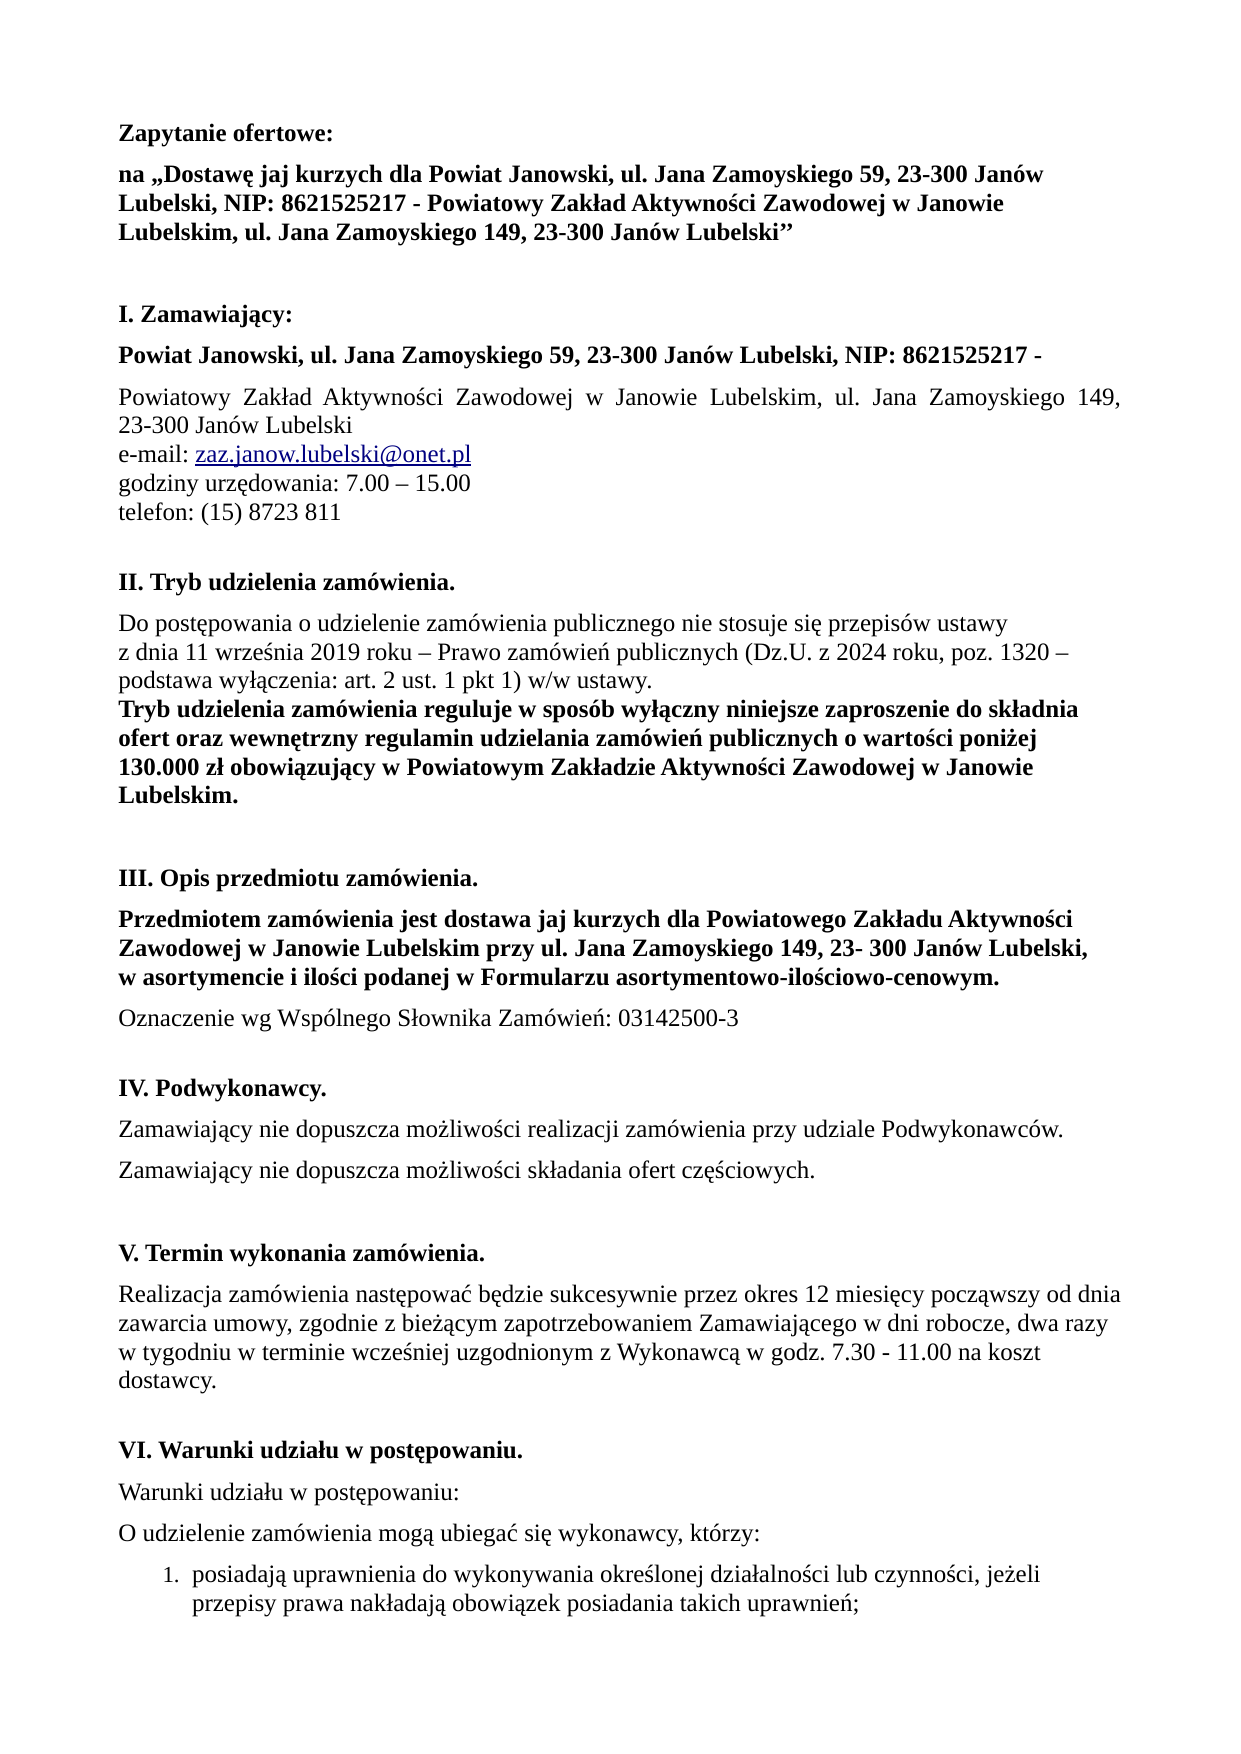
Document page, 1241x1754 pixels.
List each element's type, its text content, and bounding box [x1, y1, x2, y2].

text III. Opis przedmiotu zamówienia. [118, 863, 1122, 892]
subtitle telefon: (15) 8723 811 [118, 497, 1122, 526]
subtitle Powiatowy Zakład Aktywności Zawodowej w Janowie Lubelskim, ul. Jana Zamoyskiego 149, 23-300 Janów Lubelski [118, 382, 1122, 439]
list posiadają uprawnienia do wykonywania określonej działalności lub czynności, jeżeli przepisy prawa nakładają obowiązek posiadania takich uprawnień; [162, 1559, 1122, 1617]
text Warunki udziału w postępowaniu: [118, 1477, 1122, 1506]
text Powiat Janowski, ul. Jana Zamoyskiego 59, 23-300 Janów Lubelski, NIP: 8621525217 - [118, 341, 1122, 369]
text Do postępowania o udzielenie zamówienia publicznego nie stosuje się przepisów ustawy z dnia 11 września 2019 roku – Prawo zamówień publicznych (Dz.U. z 2024 roku, poz. 1320 – podstawa wyłączenia: art. 2 ust. 1 pkt 1) w/w ustawy. [118, 608, 1122, 694]
text Zamawiający nie dopuszcza możliwości składania ofert częściowych. [118, 1156, 1122, 1184]
text VI. Warunki udziału w postępowaniu. [118, 1436, 1122, 1464]
text Przedmiotem zamówienia jest dostawa jaj kurzych dla Powiatowego Zakładu Aktywności Zawodowej w Janowie Lubelskim przy ul. Jana Zamoyskiego 149, 23- 300 Janów Lubelski, w asortymencie i ilości podanej w Formularzu asortymentowo-ilościowo-cenowym. [118, 904, 1122, 991]
subtitle e-mail: zaz.janow.lubelski@onet.pl [118, 439, 1122, 468]
text V. Termin wykonania zamówienia. [118, 1238, 1122, 1267]
text Zamawiający nie dopuszcza możliwości realizacji zamówienia przy udziale Podwykonawców. [118, 1114, 1122, 1143]
text na „Dostawę jaj kurzych dla Powiat Janowski, ul. Jana Zamoyskiego 59, 23-300 Janów Lubelski, NIP: 8621525217 - Powiatowy Zakład Aktywności Zawodowej w Janowie Lubelskim, ul. Jana Zamoyskiego 149, 23-300 Janów Lubelski’’ [118, 159, 1122, 246]
text II. Tryb udzielenia zamówienia. [118, 567, 1122, 596]
text O udzielenie zamówienia mogą ubiegać się wykonawcy, którzy: [118, 1518, 1122, 1547]
text Realizacja zamówienia następować będzie sukcesywnie przez okres 12 miesięcy począwszy od dnia zawarcia umowy, zgodnie z bieżącym zapotrzebowaniem Zamawiającego w dni robocze, dwa razy w tygodniu w terminie wcześniej uzgodnionym z Wykonawcą w godz. 7.30 - 11.00 na koszt dostawcy. [118, 1279, 1122, 1394]
text Tryb udzielenia zamówienia reguluje w sposób wyłączny niniejsze zaproszenie do składnia ofert oraz wewnętrzny regulamin udzielania zamówień publicznych o wartości poniżej 130.000 zł obowiązujący w Powiatowym Zakładzie Aktywności Zawodowej w Janowie Lubelskim. [118, 694, 1122, 809]
text Zapytanie ofertowe: [118, 118, 1122, 147]
text I. Zamawiający: [118, 299, 1122, 328]
text IV. Podwykonawcy. [118, 1073, 1122, 1102]
subtitle godziny urzędowania: 7.00 – 15.00 [118, 468, 1122, 497]
subtitle Oznaczenie wg Wspólnego Słownika Zamówień: 03142500-3 [118, 1003, 1122, 1032]
